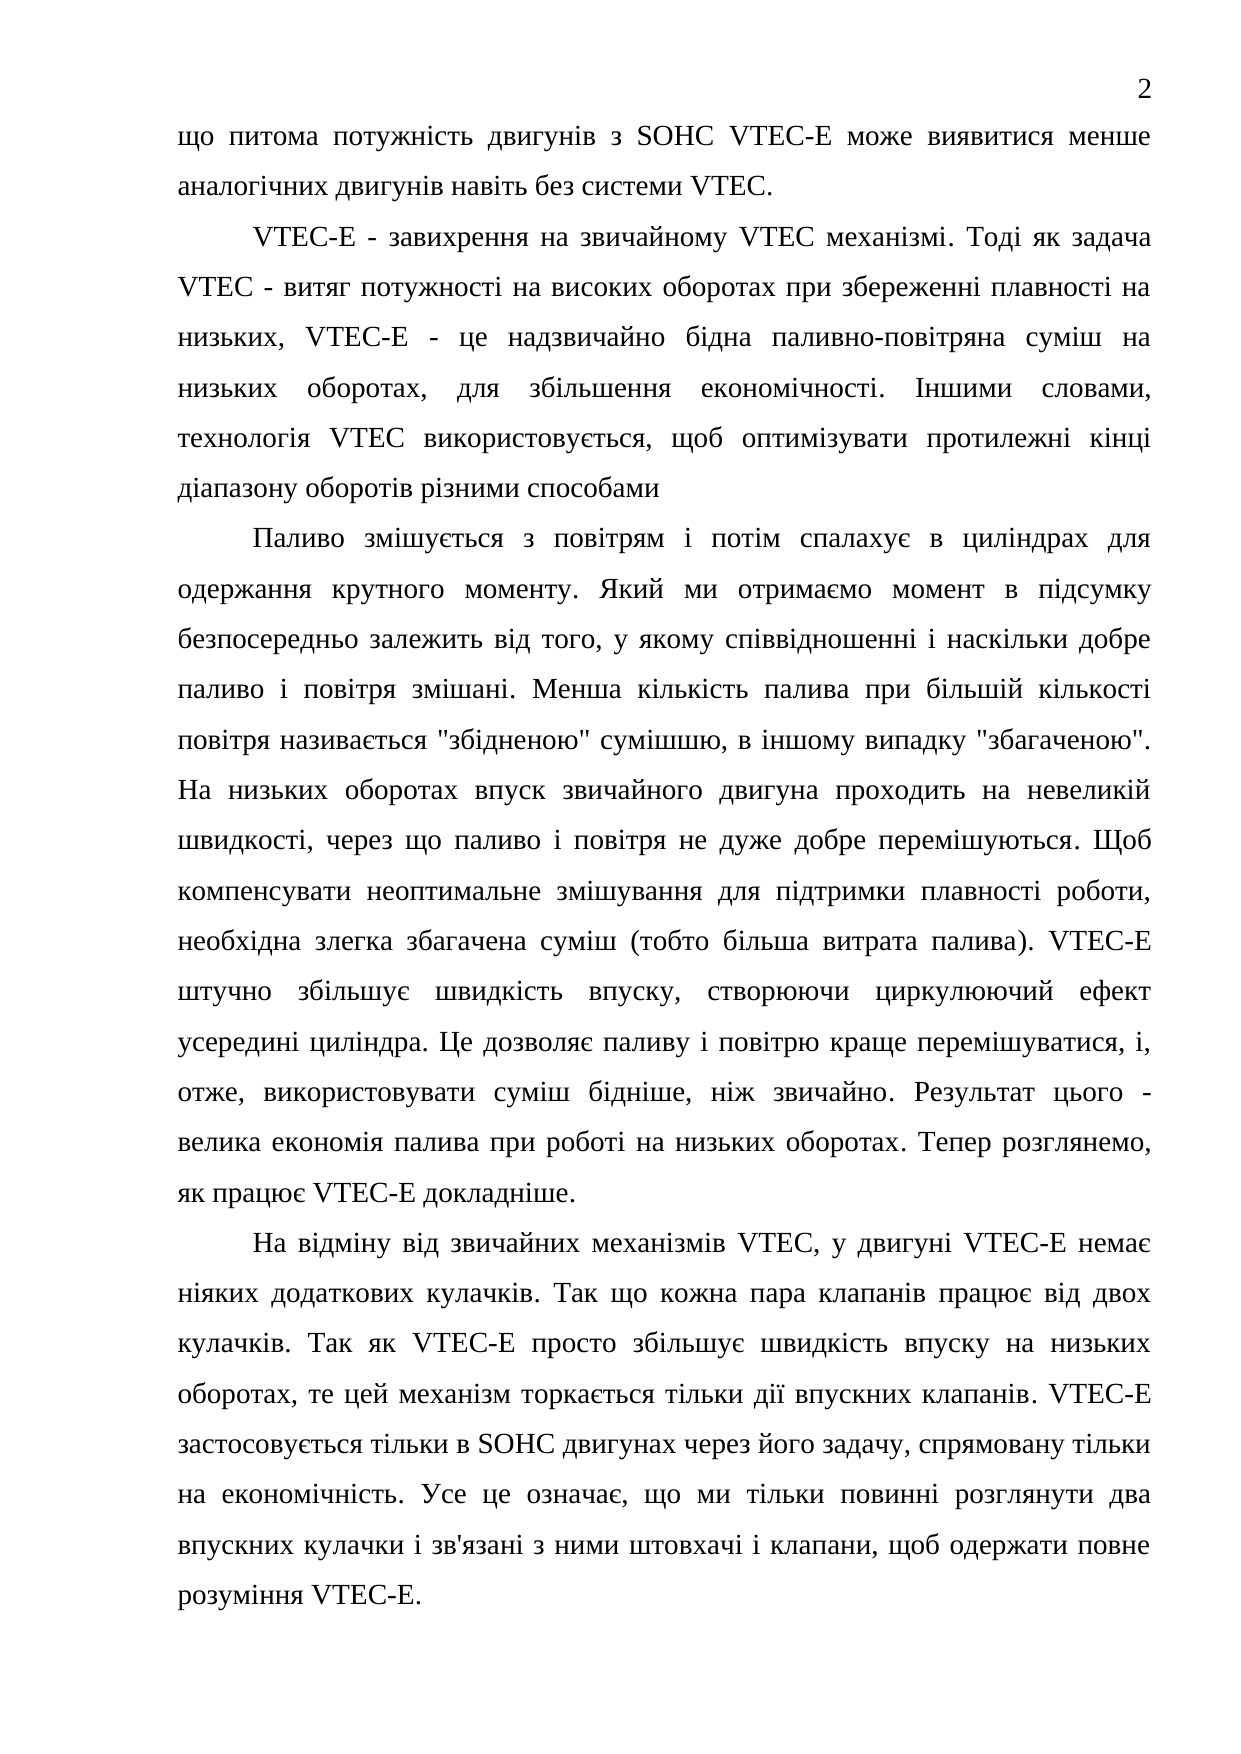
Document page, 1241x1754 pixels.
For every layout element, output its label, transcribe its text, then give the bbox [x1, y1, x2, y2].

text Паливо змішується з повітрям і потім спалахує в циліндрах для одержання крутного моменту. Який ми отримаємо момент в підсумку безпосередньо залежить від того, у якому співвідношенні і наскільки добре паливо і повітря змішані. Менша кількість палива при більшій кількості повітря називається "збідненою" сумішшю, в іншому випадку "збагаченою". На низьких оборотах впуск звичайного двигуна проходить на невеликій швидкості, через що паливо і повітря не дуже добре перемішуються. Щоб компенсувати неоптимальне змішування для підтримки плавності роботи, необхідна злегка збагачена суміш (тобто більша витрата палива). VTEC-E штучно збільшує швидкість впуску, створюючи циркулюючий ефект усередині циліндра. Це дозволяє паливу і повітрю краще перемішуватися, і, отже, використовувати суміш бідніше, ніж звичайно. Результат цього - велика економія палива при роботі на низьких оборотах. Тепер розглянемо, як працює VTEC-E докладніше. [177, 521, 1152, 1208]
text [177, 118, 1152, 202]
text VTEC-E - завихрення на звичайному VTEC механізмі. Тоді як задача VTEC - витяг потужності на високих оборотах при збереженні плавності на низьких, VTEC-E - це надзвичайно бідна паливно-повітряна суміш на низьких оборотах, для збільшення економічності. Іншими словами, технологія VTEC використовується, щоб оптимізувати протилежні кінці діапазону оборотів різними способами [177, 219, 1152, 504]
text На відміну від звичайних механізмів VTEC, у двигуні VTEC-E немає ніяких додаткових кулачків. Так що кожна пара клапанів працює від двох кулачків. Так як VTEC-E просто збільшує швидкість впуску на низьких оборотах, те цей механізм торкається тільки дії впускних клапанів. VTEC-E застосовується тільки в SOHC двигунах через його задачу, спрямовану тільки на економічність. Усе це означає, що ми тільки повинні розглянути два впускних кулачки і зв'язані з ними штовхачі і клапани, щоб одержати повне розуміння VTEC-E. [177, 1225, 1152, 1611]
